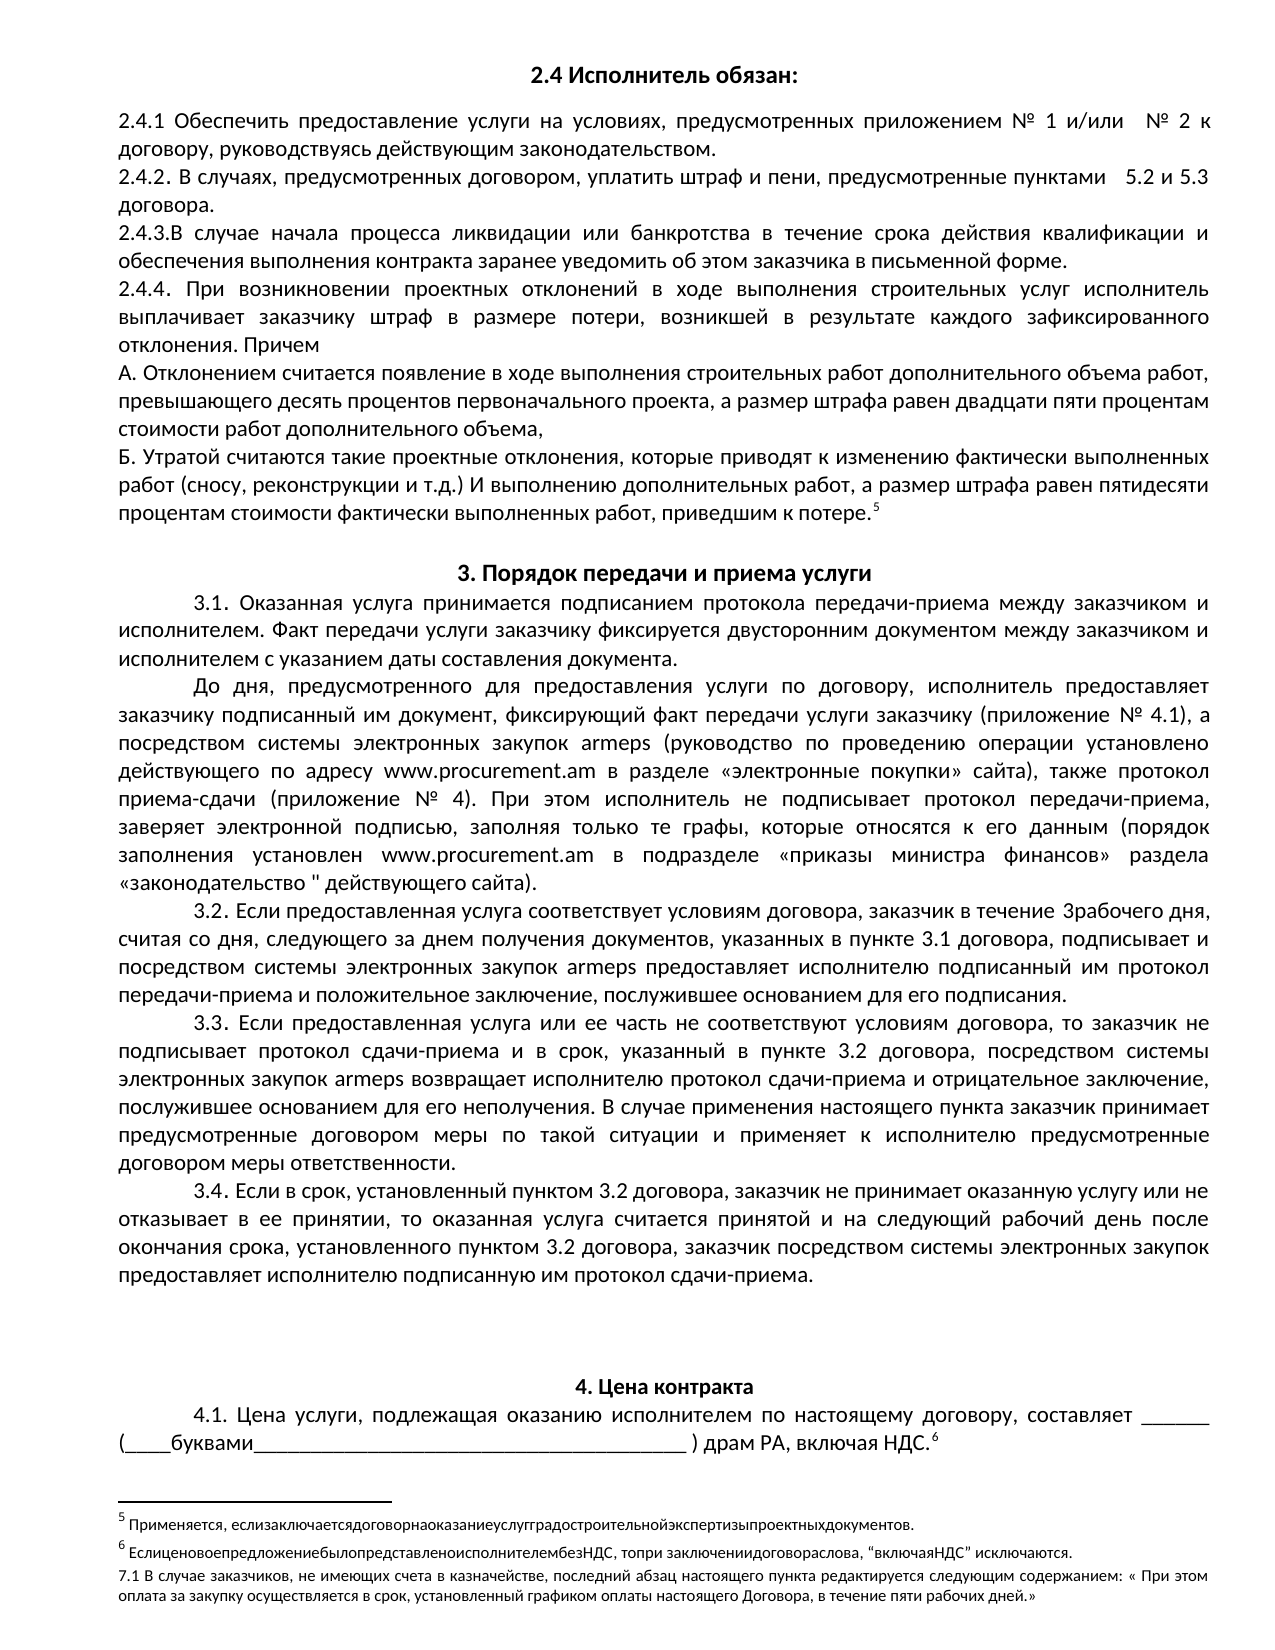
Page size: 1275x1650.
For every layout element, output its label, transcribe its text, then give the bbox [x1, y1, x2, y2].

text Б. Утратой считаются такие проектные отклонения, которые приводят к изменению фактически выполненных работ (сносу, реконструкции и т.д.) И выполнению дополнительных работ, а размер штрафа равен пятидесяти процентам стоимости фактически выполненных работ, приведшим к потере. [118, 442, 1211, 527]
text 3.3․ Если предоставленная услуга или ее часть не соответствуют условиям договора, то заказчик не подписывает протокол сдачи-приема и в срок, указанный в пункте 3.2 договора, посредством системы электронных закупок armeps возвращает исполнителю протокол сдачи-приема и отрицательное заключение, послужившее основанием для его неполучения. В случае применения настоящего пункта заказчик принимает предусмотренные договором меры по такой ситуации и применяет к исполнителю предусмотренные договором меры ответственности. [118, 1008, 1211, 1176]
text 2.4.4․ При возникновении проектных отклонений в ходе выполнения строительных услуг исполнитель выплачивает заказчику штраф в размере потери, возникшей в результате каждого зафиксированного отклонения. Причем [118, 274, 1211, 358]
text 4.1. Цена услуги, подлежащая оказанию исполнителем по настоящему договору, составляет ______ (____буквами______________________________________ ) драм РА, включая НДС. [118, 1400, 1211, 1456]
text 2.4.1 Обеспечить предоставление услуги на условиях, предусмотренных приложением № 1 и/или № 2 к договору, руководствуясь действующим законодательством. [118, 106, 1211, 162]
text 3. Порядок передачи и приема услуги [118, 557, 1211, 588]
text 3.2․ Если предоставленная услуга соответствует условиям договора, заказчик в течение 3рабочего дня, считая со дня, следующего за днем получения документов, указанных в пункте 3.1 договора, подписывает и посредством системы электронных закупок armeps предоставляет исполнителю подписанный им протокол передачи-приема и положительное заключение, послужившее основанием для его подписания. [118, 896, 1211, 1008]
text До дня, предусмотренного для предоставления услуги по договору, исполнитель предоставляет заказчику подписанный им документ, фиксирующий факт передачи услуги заказчику (приложение № 4.1), а посредством системы электронных закупок armeps (руководство по проведению операции установлено действующего по адресу www.procurement.am в разделе «электронные покупки» сайта), также протокол приема-сдачи (приложение № 4). При этом исполнитель не подписывает протокол передачи-приема, заверяет электронной подписью, заполняя только те графы, которые относятся к его данным (порядок заполнения установлен www.procurement.am в подразделе «приказы министра финансов» раздела «законодательство " действующего сайта). [118, 672, 1211, 896]
text 4. Цена контракта [118, 1372, 1211, 1400]
text 2.4 Исполнитель обязан: [118, 59, 1211, 89]
text 2.4.2․ В случаях, предусмотренных договором, уплатить штраф и пени, предусмотренные пунктами 5.2 и 5.3 договора. [118, 162, 1211, 218]
text 3.1․ Оказанная услуга принимается подписанием протокола передачи-приема между заказчиком и исполнителем. Факт передачи услуги заказчику фиксируется двусторонним документом между заказчиком и исполнителем с указанием даты составления документа. [118, 588, 1211, 672]
text А. Отклонением считается появление в ходе выполнения строительных работ дополнительного объема работ, превышающего десять процентов первоначального проекта, а размер штрафа равен двадцати пяти процентам стоимости работ дополнительного объема, [118, 358, 1211, 442]
text 3.4․ Если в срок, установленный пунктом 3.2 договора, заказчик не принимает оказанную услугу или не отказывает в ее принятии, то оказанная услуга считается принятой и на следующий рабочий день после окончания срока, установленного пунктом 3.2 договора, заказчик посредством системы электронных закупок предоставляет исполнителю подписанную им протокол сдачи-приема. [118, 1176, 1211, 1288]
text 2.4.3.В случае начала процесса ликвидации или банкротства в течение срока действия квалификации и обеспечения выполнения контракта заранее уведомить об этом заказчика в письменной форме. [118, 218, 1211, 274]
